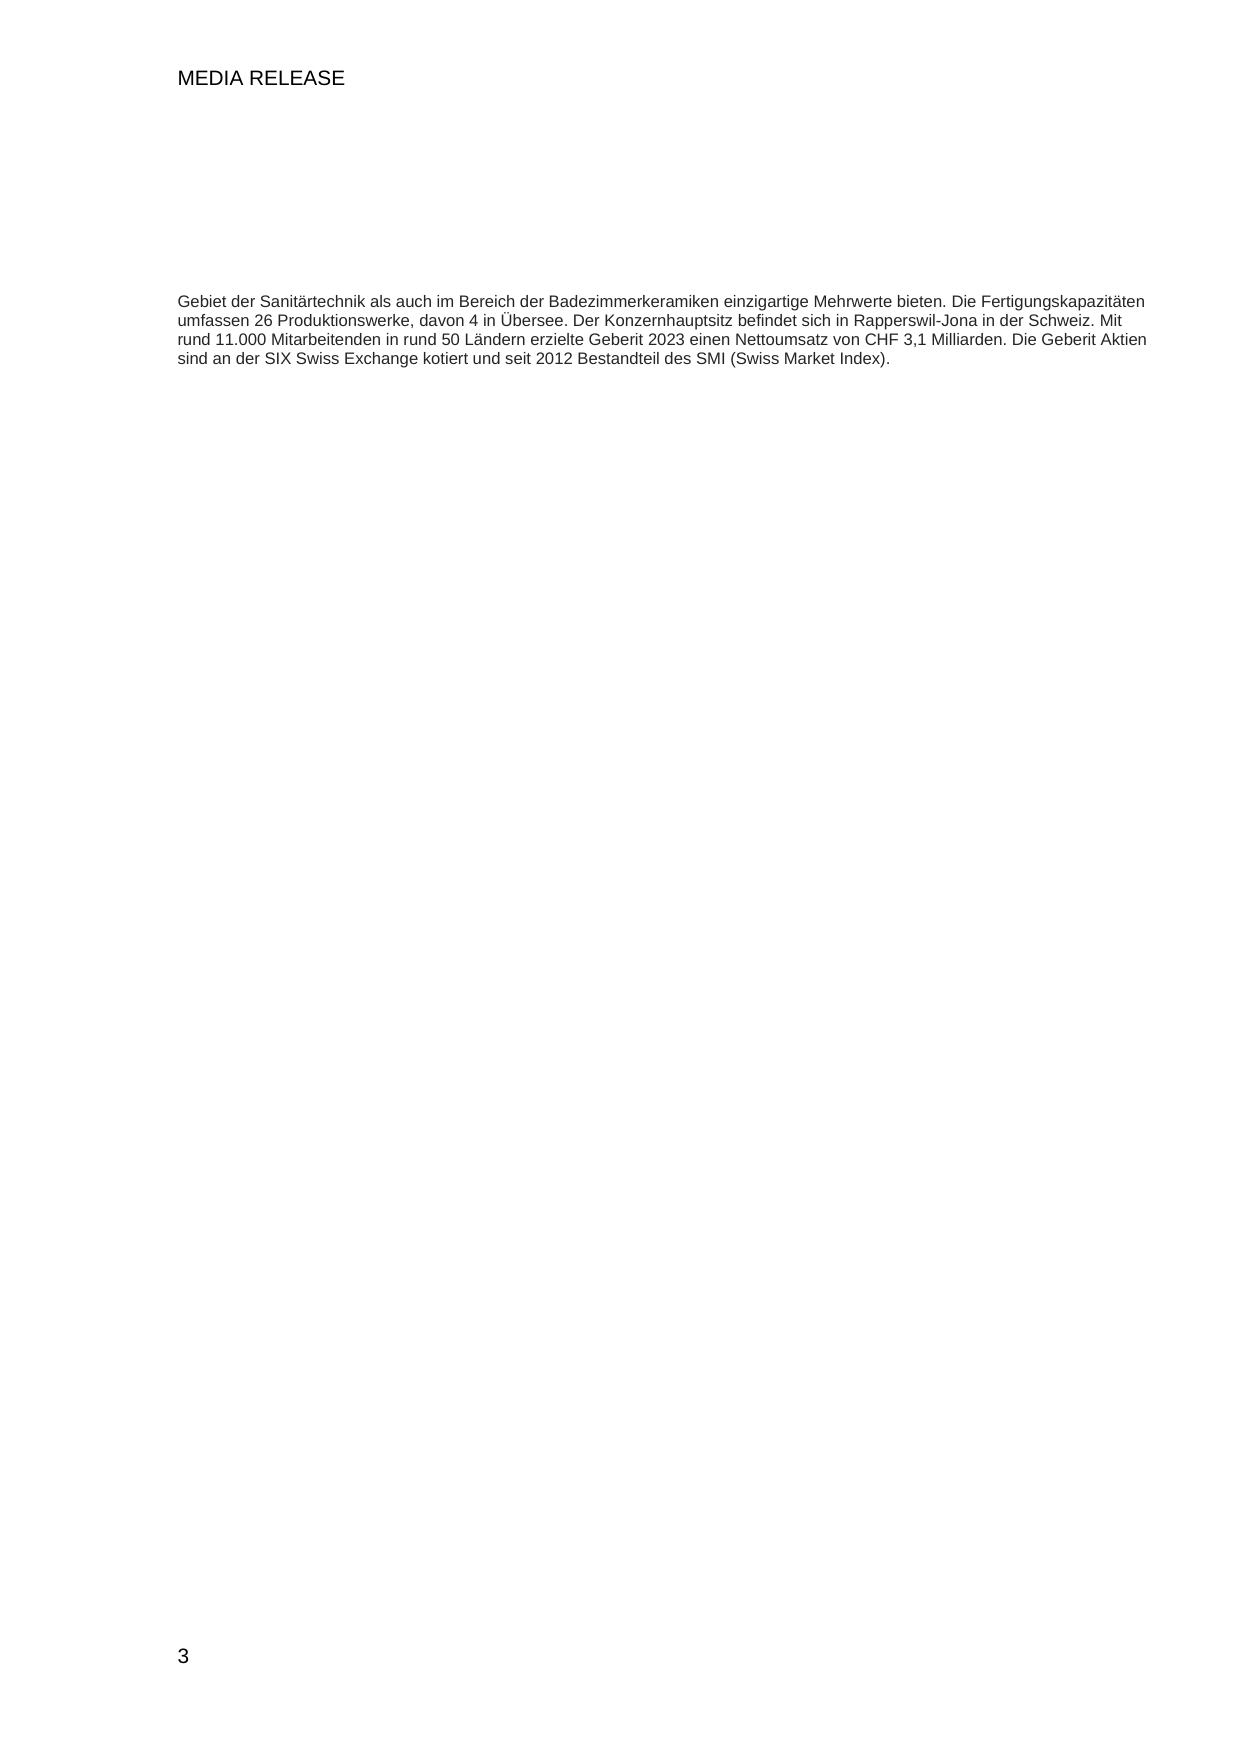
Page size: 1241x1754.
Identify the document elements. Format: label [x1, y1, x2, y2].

text [177, 292, 1152, 368]
